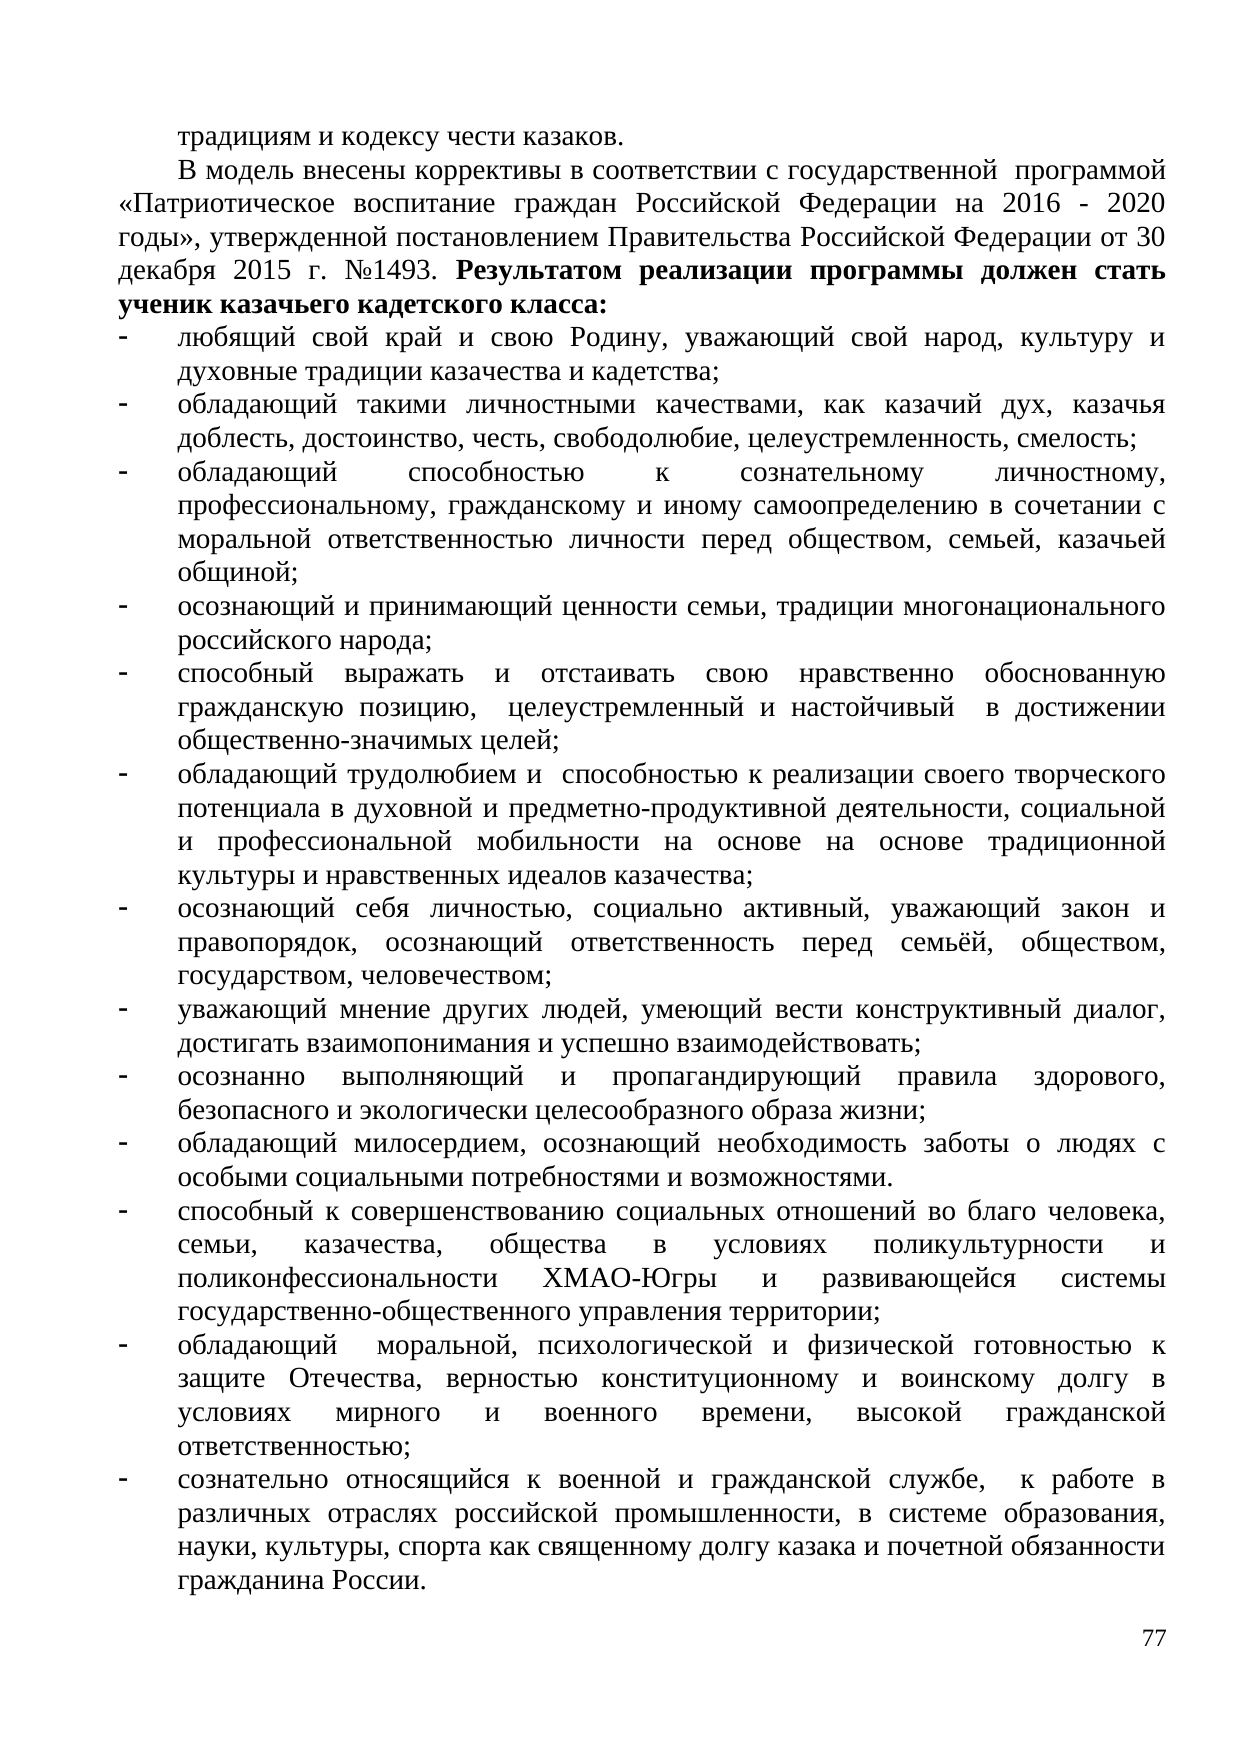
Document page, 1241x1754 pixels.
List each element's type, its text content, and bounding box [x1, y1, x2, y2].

text В модель внесены коррективы в соответствии с государственной программой «Патриотическое воспитание граждан Российской Федерации на 2016 - 2020 годы», утвержденной постановлением Правительства Российской Федерации от 30 декабря 2015 г. №1493. Результатом реализации программы должен стать ученик казачьего кадетского класса: [118, 152, 1167, 319]
list осознающий и принимающий ценности семьи, традиции многонационального российского народа; [118, 588, 1167, 655]
list способный к совершенствованию социальных отношений во благо человека, семьи, казачества, общества в условиях поликультурности и поликонфессиональности ХМАО-Югры и развивающейся системы государственно-общественного управления территории; [118, 1193, 1167, 1327]
list любящий свой край и свою Родину, уважающий свой народ, культуру и духовные традиции казачества и кадетства; [118, 319, 1167, 387]
list обладающий моральной, психологической и физической готовностью к защите Отечества, верностью конституционному и воинскому долгу в условиях мирного и военного времени, высокой гражданской ответственностью; [118, 1327, 1167, 1461]
list сознательно относящийся к военной и гражданской службе, к работе в различных отраслях российской промышленности, в системе образования, науки, культуры, спорта как священному долгу казака и почетной обязанности гражданина России. [118, 1461, 1167, 1595]
list обладающий трудолюбием и способностью к реализации своего творческого потенциала в духовной и предметно-продуктивной деятельности, социальной и профессиональной мобильности на основе на основе традиционной культуры и нравственных идеалов казачества; [118, 756, 1167, 890]
list обладающий такими личностными качествами, как казачий дух, казачья доблесть, достоинство, честь, свободолюбие, целеустремленность, смелость; [118, 387, 1167, 454]
list обладающий милосердием, осознающий необходимость заботы о людях с особыми социальными потребностями и возможностями. [118, 1125, 1167, 1193]
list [118, 118, 1167, 152]
list уважающий мнение других людей, умеющий вести конструктивный диалог, достигать взаимопонимания и успешно взаимодействовать; [118, 991, 1167, 1058]
list обладающий способностью к сознательному личностному, профессиональному, гражданскому и иному самоопределению в сочетании с моральной ответственностью личности перед обществом, семьей, казачьей общиной; [118, 454, 1167, 588]
list осознанно выполняющий и пропагандирующий правила здорового, безопасного и экологически целесообразного образа жизни; [118, 1058, 1167, 1125]
list способный выражать и отстаивать свою нравственно обоснованную гражданскую позицию, целеустремленный и настойчивый в достижении общественно-значимых целей; [118, 655, 1167, 756]
list осознающий себя личностью, социально активный, уважающий закон и правопорядок, осознающий ответственность перед семьёй, обществом, государством, человечеством; [118, 890, 1167, 991]
